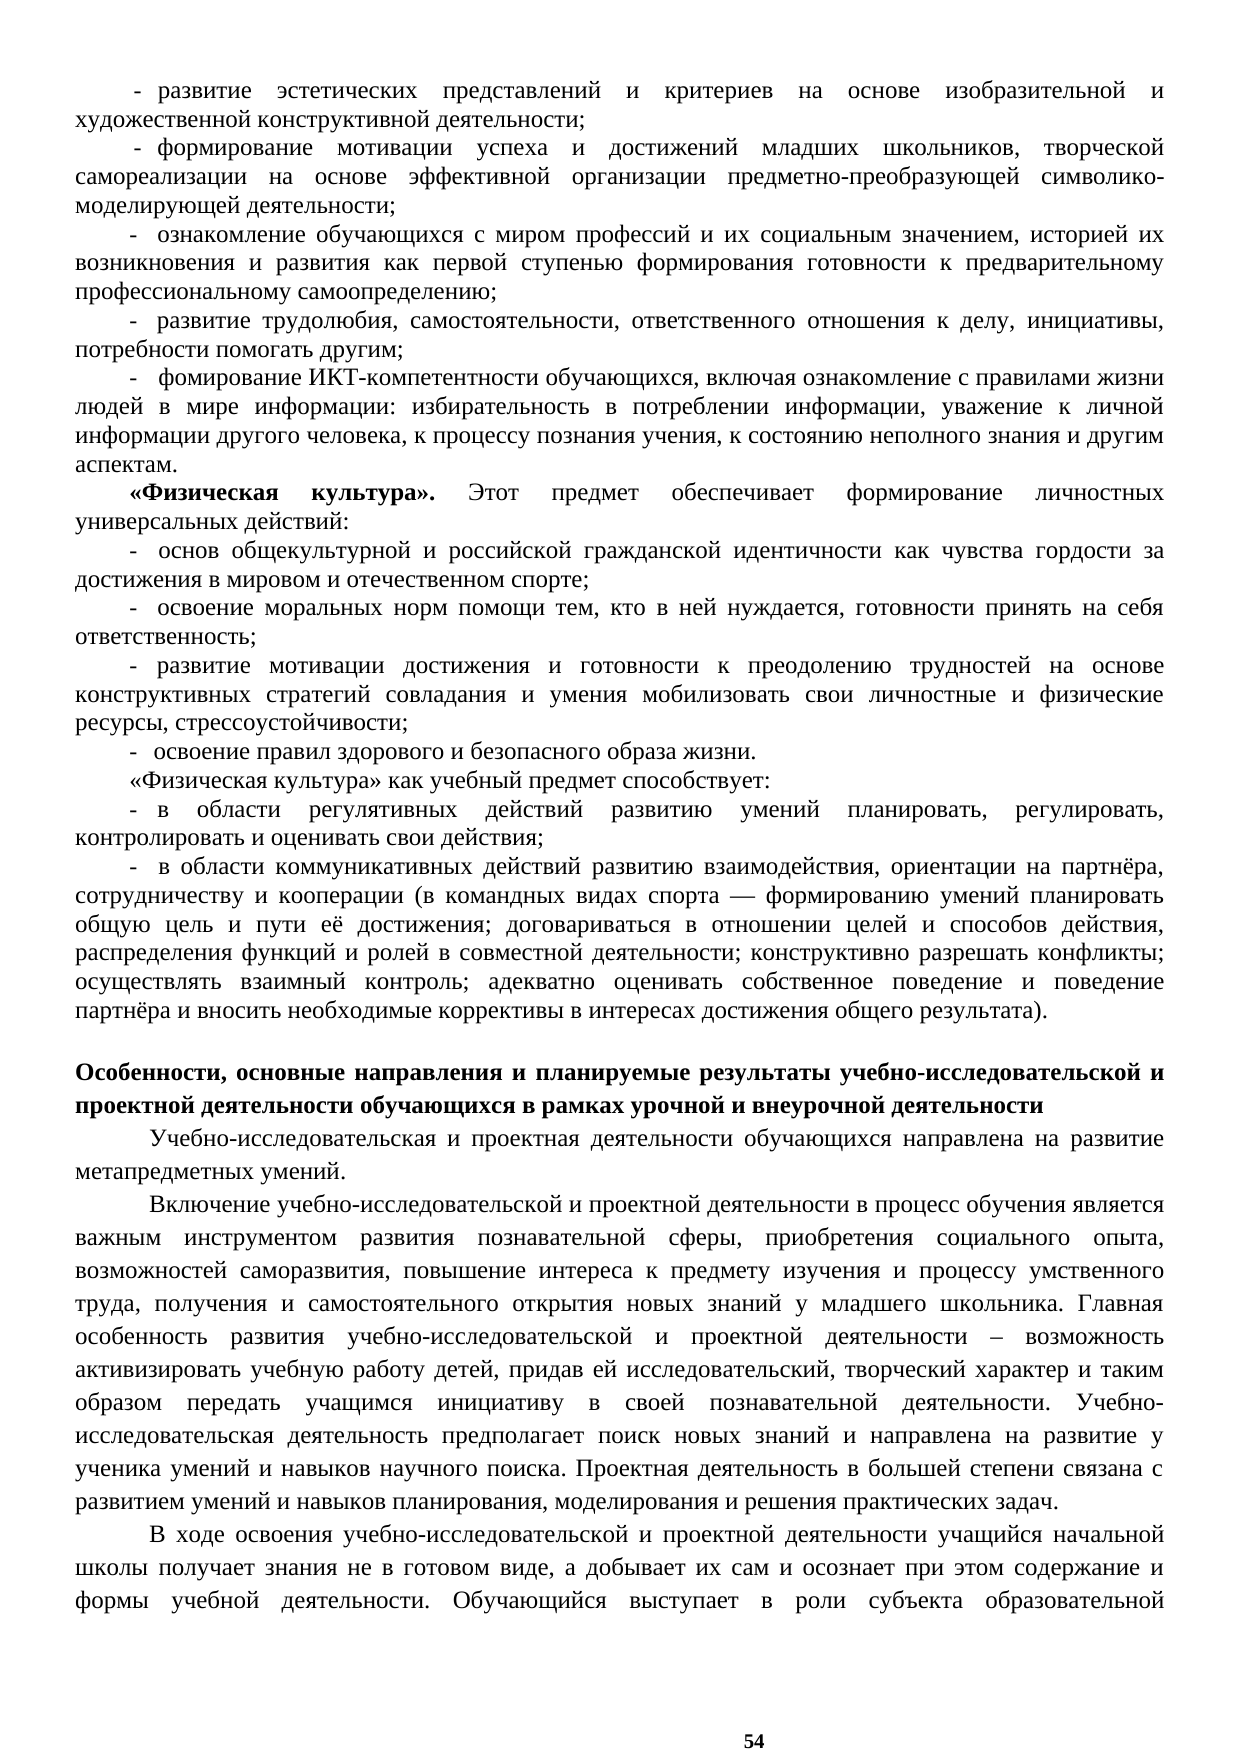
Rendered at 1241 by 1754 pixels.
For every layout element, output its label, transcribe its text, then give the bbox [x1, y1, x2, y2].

text «Физическая культура». Этот предмет обеспечивает формирование личностных универсальных действий: [75, 477, 1165, 535]
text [75, 1519, 1165, 1614]
text Учебно-исследовательская и проектная деятельности обучающихся направлена на развитие метапредметных умений. [75, 1123, 1165, 1184]
list освоение правил здорового и безопасного образа жизни. [75, 736, 1165, 765]
list ознакомление обучающихся с миром профессий и их социальным значением, историей их возникновения и развития как первой ступенью формирования готовности к предварительному профессиональному самоопределению; [75, 219, 1165, 305]
list освоение моральных норм помощи тем, кто в ней нуждается, готовности принять на себя ответственность; [75, 592, 1165, 650]
list развитие трудолюбия, самостоятельности, ответственного отношения к делу, инициативы, потребности помогать другим; [75, 305, 1165, 362]
subtitle Особенности, основные направления и планируемые результаты учебно-исследовательской и проектной деятельности обучающихся в рамках урочной и внеурочной деятельности [75, 1057, 1165, 1118]
text «Физическая культура» как учебный предмет способствует: [75, 765, 1165, 794]
list фомирование ИКТ-компетентности обучающихся, включая ознакомление с правилами жизни людей в мире информации: избирательность в потреблении информации, уважение к личной информации другого человека, к процессу познания учения, к состоянию неполного знания и другим аспектам. [75, 362, 1165, 477]
list в области коммуникативных действий развитию взаимодействия, ориентации на партнёра, сотрудничеству и кооперации (в командных видах спорта — формированию умений планировать общую цель и пути её достижения; договариваться в отношении целей и способов действия, распределения функций и ролей в совместной деятельности; конструктивно разрешать конфликты; осуществлять взаимный контроль; адекватно оценивать собственное поведение и поведение партнёра и вносить необходимые коррективы в интересах достижения общего результата). [75, 851, 1165, 1024]
list в области регулятивных действий развитию умений планировать, регулировать, контролировать и оценивать свои действия; [75, 794, 1165, 851]
list развитие мотивации достижения и готовности к преодолению трудностей на основе конструктивных стратегий совладания и умения мобилизовать свои личностные и физические ресурсы, стрессоустойчивости; [75, 650, 1165, 736]
list формирование мотивации успеха и достижений младших школьников, творческой самореализации на основе эффективной организации предметно-преобразующей символико- моделирующей деятельности; [75, 132, 1165, 219]
list основ общекультурной и российской гражданской идентичности как чувства гордости за достижения в мировом и отечественном спорте; [75, 535, 1165, 592]
list развитие эстетических представлений и критериев на основе изобразительной и художественной конструктивной деятельности; [75, 75, 1165, 132]
